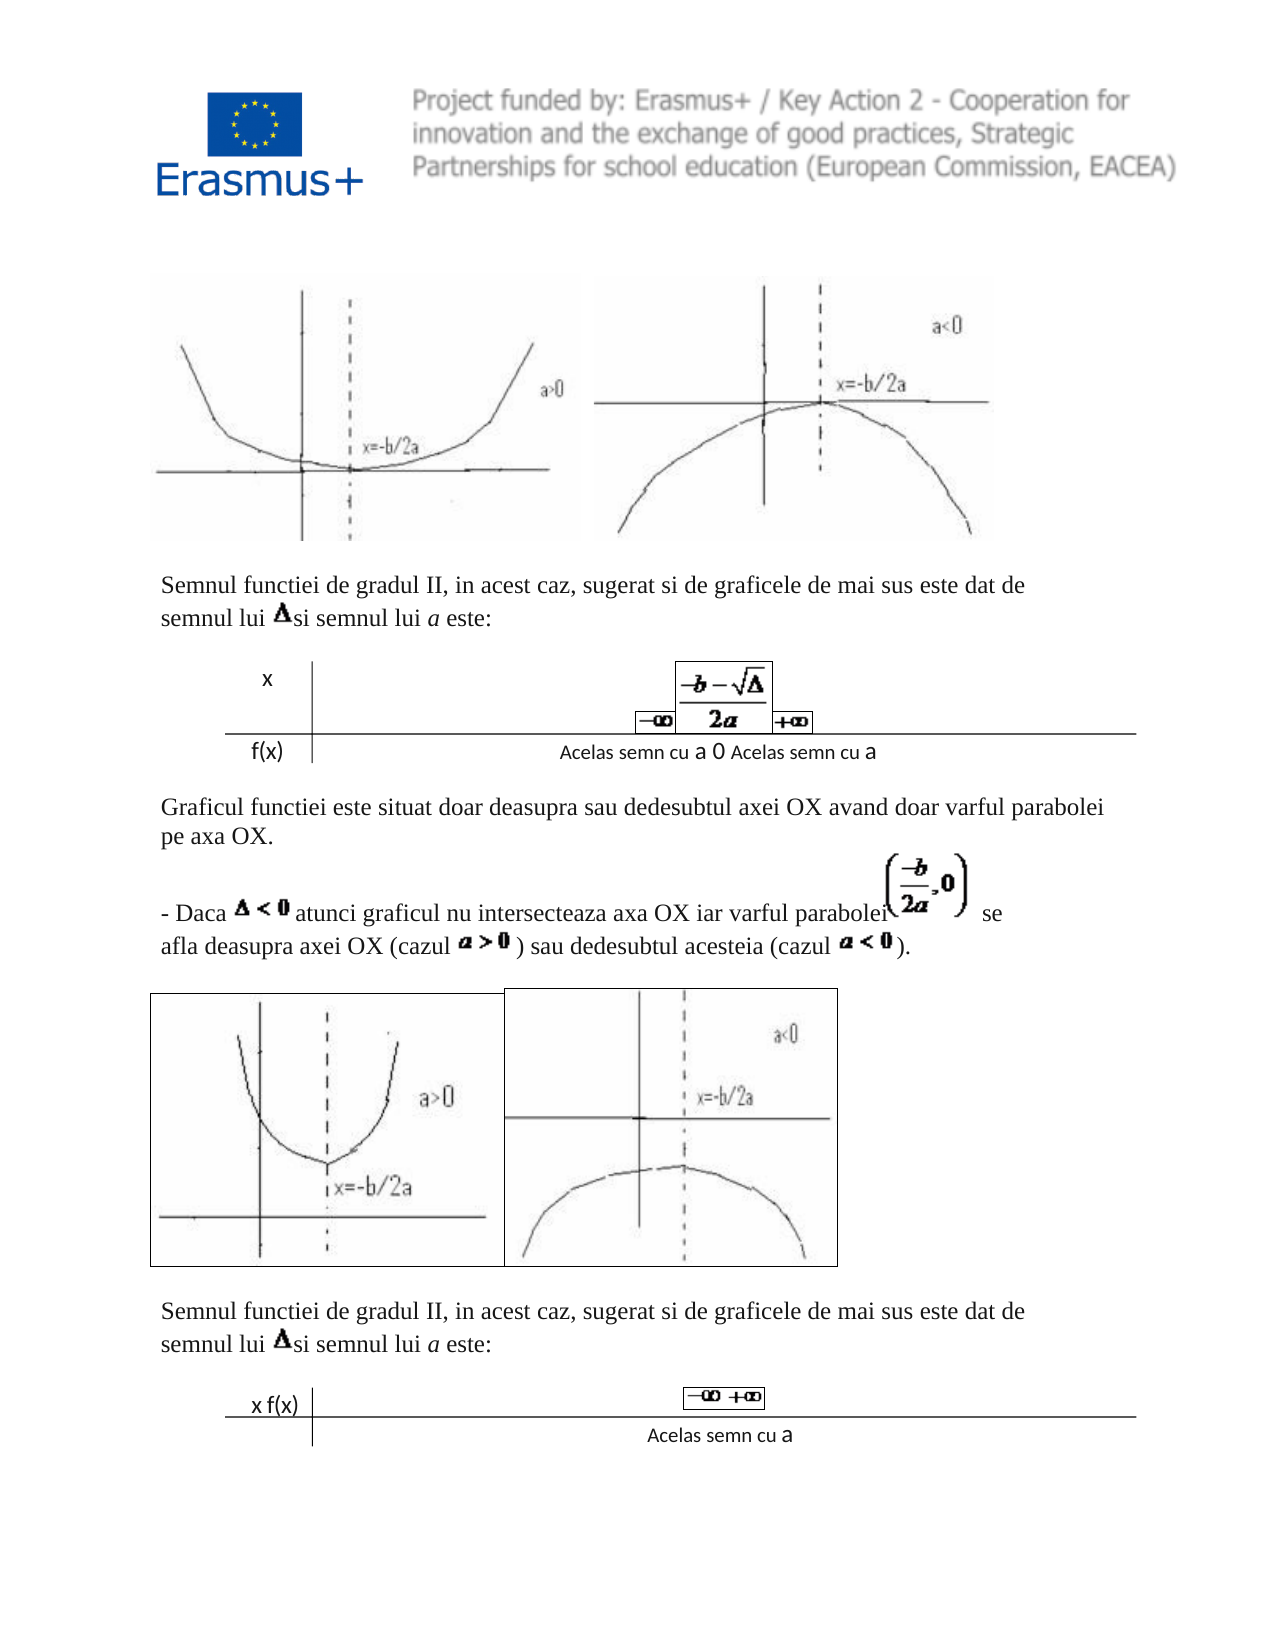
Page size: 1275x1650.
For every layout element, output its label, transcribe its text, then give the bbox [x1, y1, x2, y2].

picture [684, 1388, 764, 1409]
picture [232, 893, 295, 922]
picture [271, 598, 294, 627]
text Graficul functiei este situat doar deasupra sau dedesubtul axei OX avand doar varful parabolei pe axa OX. [161, 792, 1125, 850]
text Semnul functiei de gradul II, in acest caz, sugerat si de graficele de mai sus este dat de semnul lui si semnul lui a este: [161, 1296, 1086, 1358]
picture [271, 1325, 294, 1353]
picture [676, 662, 772, 733]
picture [150, 273, 582, 541]
picture [150, 75, 365, 198]
picture [593, 276, 994, 541]
picture [151, 994, 504, 1266]
list Daca atunci graficul nu intersecteaza axa OX iar varful parabolei se afla deasupra axei OX (cazul ) sau dedesubtul acesteia (cazul ). [161, 894, 1026, 960]
picture [837, 926, 897, 955]
picture [456, 926, 516, 955]
picture [505, 989, 837, 1266]
picture [773, 712, 812, 733]
picture [403, 76, 1182, 186]
picture [883, 850, 972, 894]
picture [636, 712, 675, 733]
